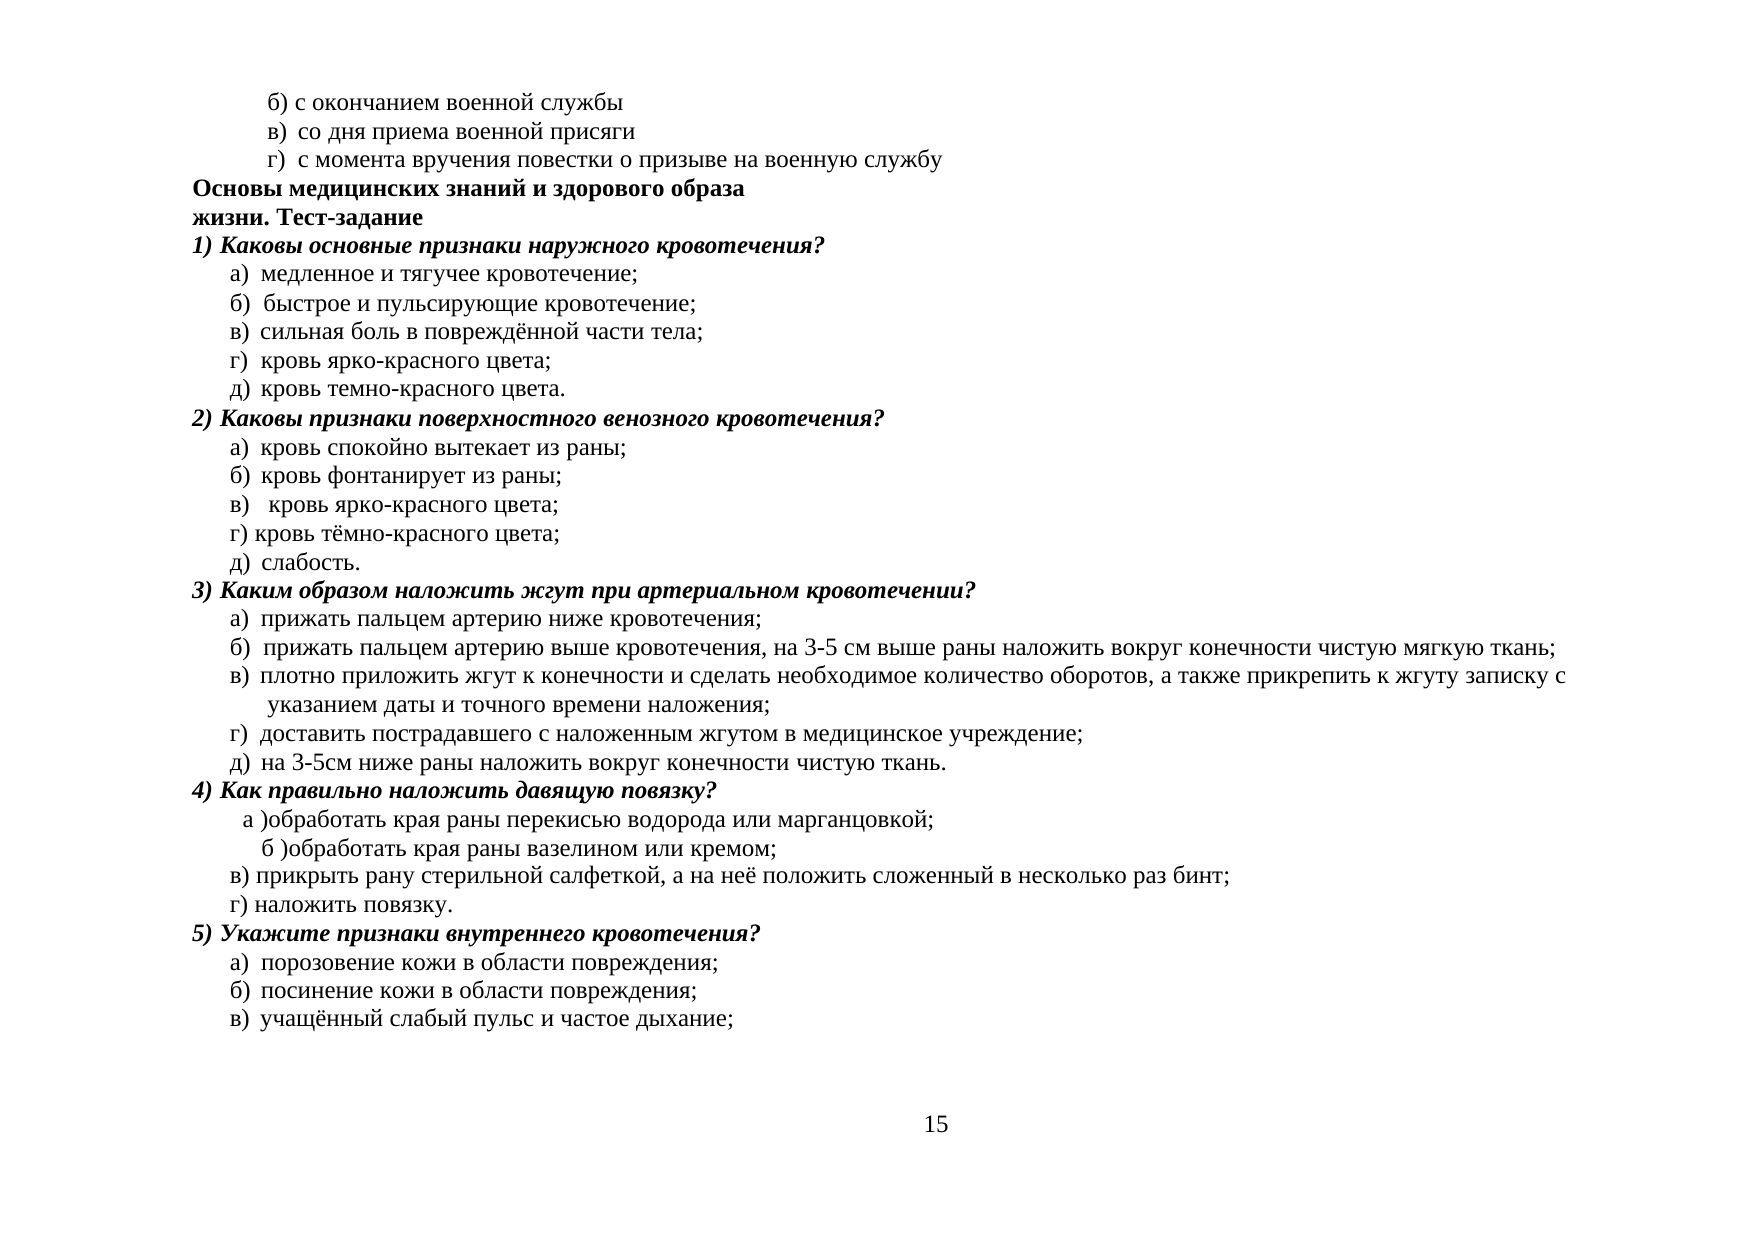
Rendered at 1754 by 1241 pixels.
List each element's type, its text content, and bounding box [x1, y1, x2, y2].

subtitle Каким образом наложить жгут при артериальном кровотечении? [192, 575, 1691, 604]
text г) доставить пострадавшего с наложенным жгутом в медицинское учреждение; д) на 3-5см ниже раны наложить вокруг конечности чистую ткань. [229, 718, 1092, 775]
text а )обработать края раны перекисью водорода или марганцовкой; б )обработать края раны вазелином или кремом; [242, 804, 942, 861]
text б) прижать пальцем артерию выше кровотечения, на 3-5 см выше раны наложить вокруг конечности чистую мягкую ткань; в) плотно приложить жгут к конечности и сделать необходимое количество оборотов, а также прикрепить к жгуту записку с [229, 632, 1574, 689]
text а) прижать пальцем артерию ниже кровотечения; [229, 604, 1691, 632]
subtitle Укажите признаки внутреннего кровотечения? [192, 918, 1691, 947]
text в) кровь ярко-красного цвета; г) кровь тёмно-красного цвета; д) слабость. [229, 489, 575, 575]
subtitle Каковы основные признаки наружного кровотечения? [192, 231, 1691, 259]
text б) с окончанием военной службы в) со дня приема военной присяги [267, 87, 642, 145]
subtitle Каковы признаки поверхностного венозного кровотечения? [192, 403, 1691, 432]
text д) кровь темно-красного цвета. [229, 374, 1691, 402]
text указанием даты и точного времени наложения; [267, 689, 1691, 718]
text а) медленное и тягучее кровотечение; [229, 259, 1691, 287]
subtitle Основы медицинских знаний и здорового образа жизни. Тест-задание [192, 174, 828, 230]
text в) прикрыть рану стерильной салфеткой, а на неё положить сложенный в несколько раз бинт; г) наложить повязку. [229, 861, 1232, 918]
subtitle Как правильно наложить давящую повязку? [192, 775, 1691, 804]
text а) кровь спокойно вытекает из раны; б) кровь фонтанирует из раны; [229, 432, 636, 489]
text б) быстрое и пульсирующие кровотечение; в) сильная боль в повреждённой части тела; г) кровь ярко-красного цвета; [229, 288, 714, 374]
text г) с момента вручения повестки о призыве на военную службу [267, 145, 1691, 173]
text а) порозовение кожи в области повреждения; б) посинение кожи в области повреждения; [229, 947, 736, 1004]
text в) учащённый слабый пульс и частое дыхание; [229, 1004, 1691, 1033]
